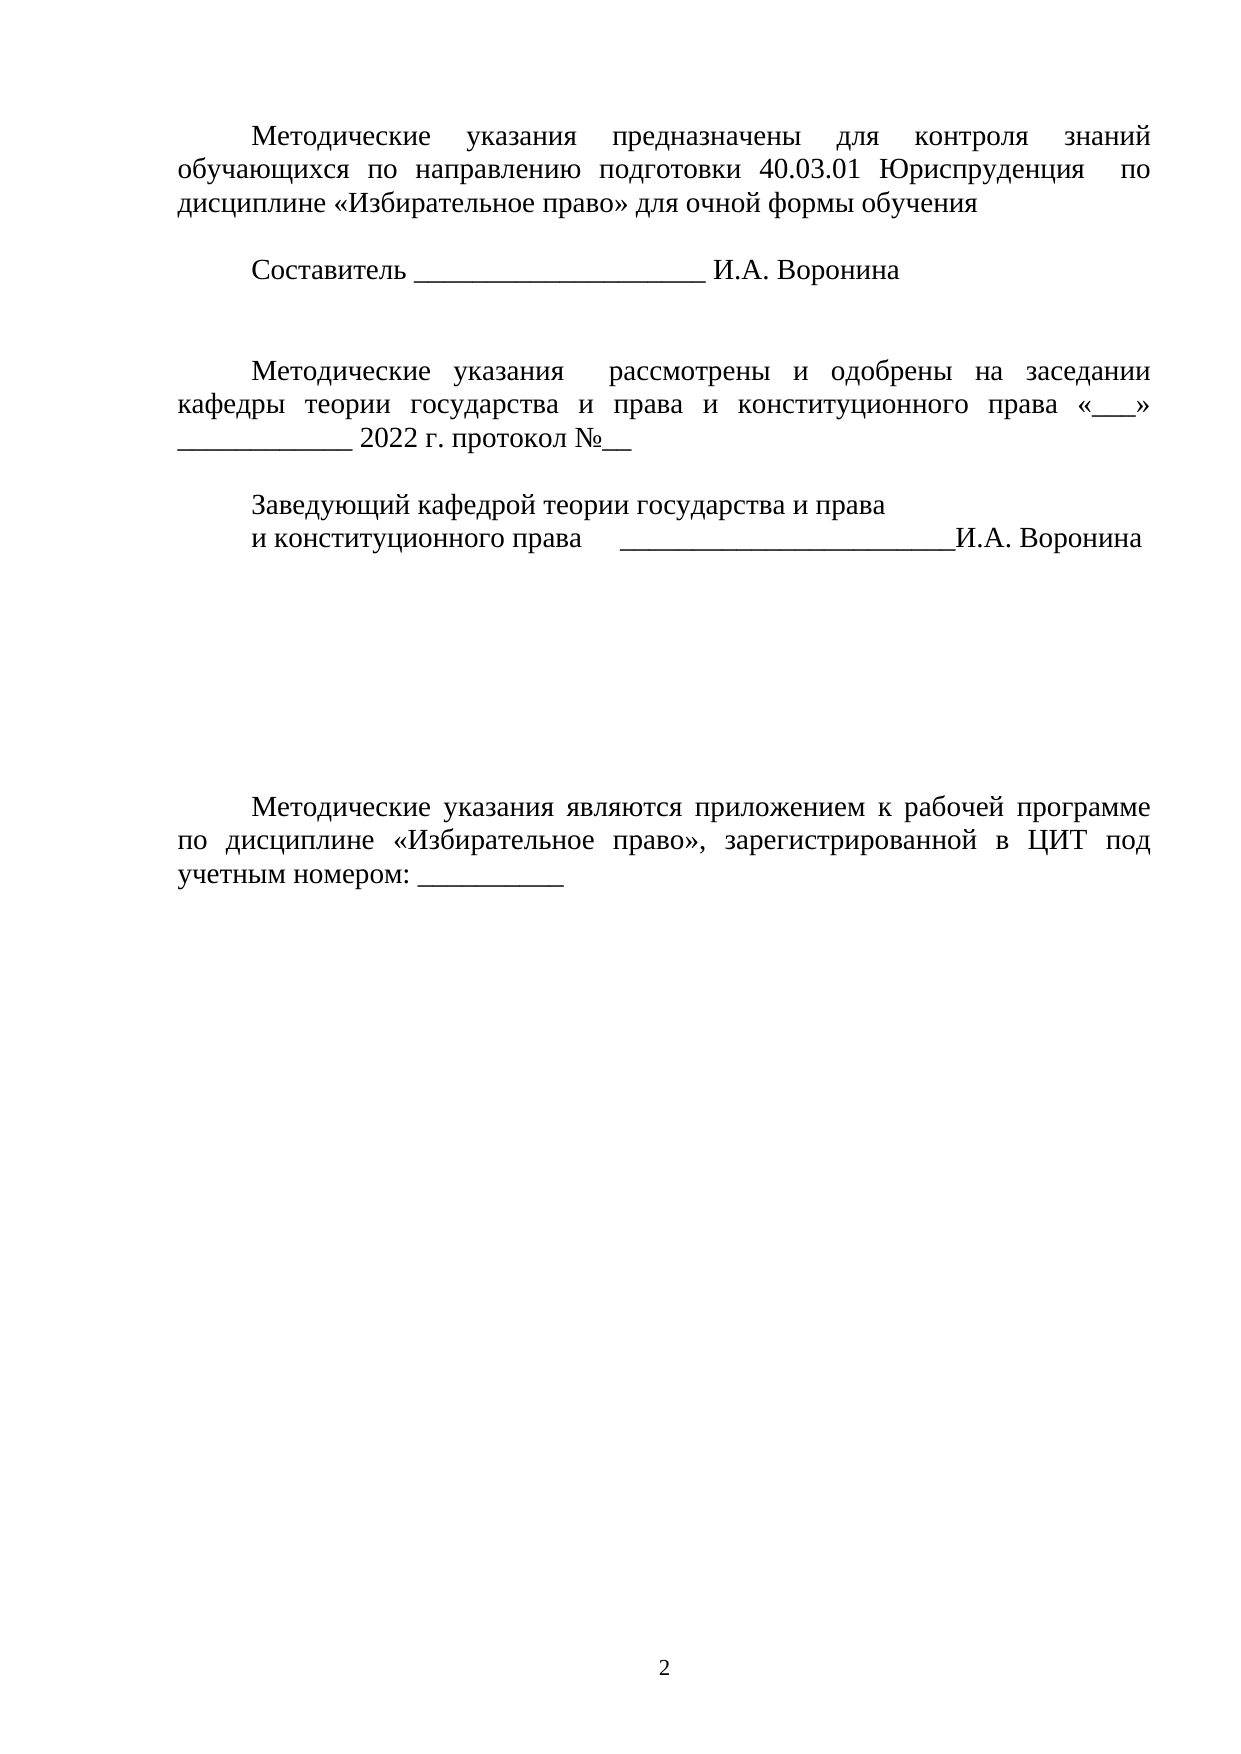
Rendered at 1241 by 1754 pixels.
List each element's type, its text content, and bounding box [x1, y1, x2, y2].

text Методические указания являются приложением к рабочей программе по дисциплине «Избирательное право», зарегистрированной в ЦИТ под учетным номером: __________ [177, 789, 1152, 889]
text Методические указания рассмотрены и одобрены на заседании кафедры теории государства и права и конституционного права «___» ____________ 2022 г. протокол №__ [177, 353, 1152, 453]
text и конституционного права _______________________И.А. Воронина [177, 521, 1152, 554]
text Заведующий кафедрой теории государства и права [177, 487, 1152, 521]
text Методические указания предназначены для контроля знаний обучающихся по направлению подготовки 40.03.01 Юриспруденция по дисциплине «Избирательное право» для очной формы обучения [177, 118, 1152, 219]
text Составитель ____________________ И.А. Воронина [177, 252, 1152, 286]
